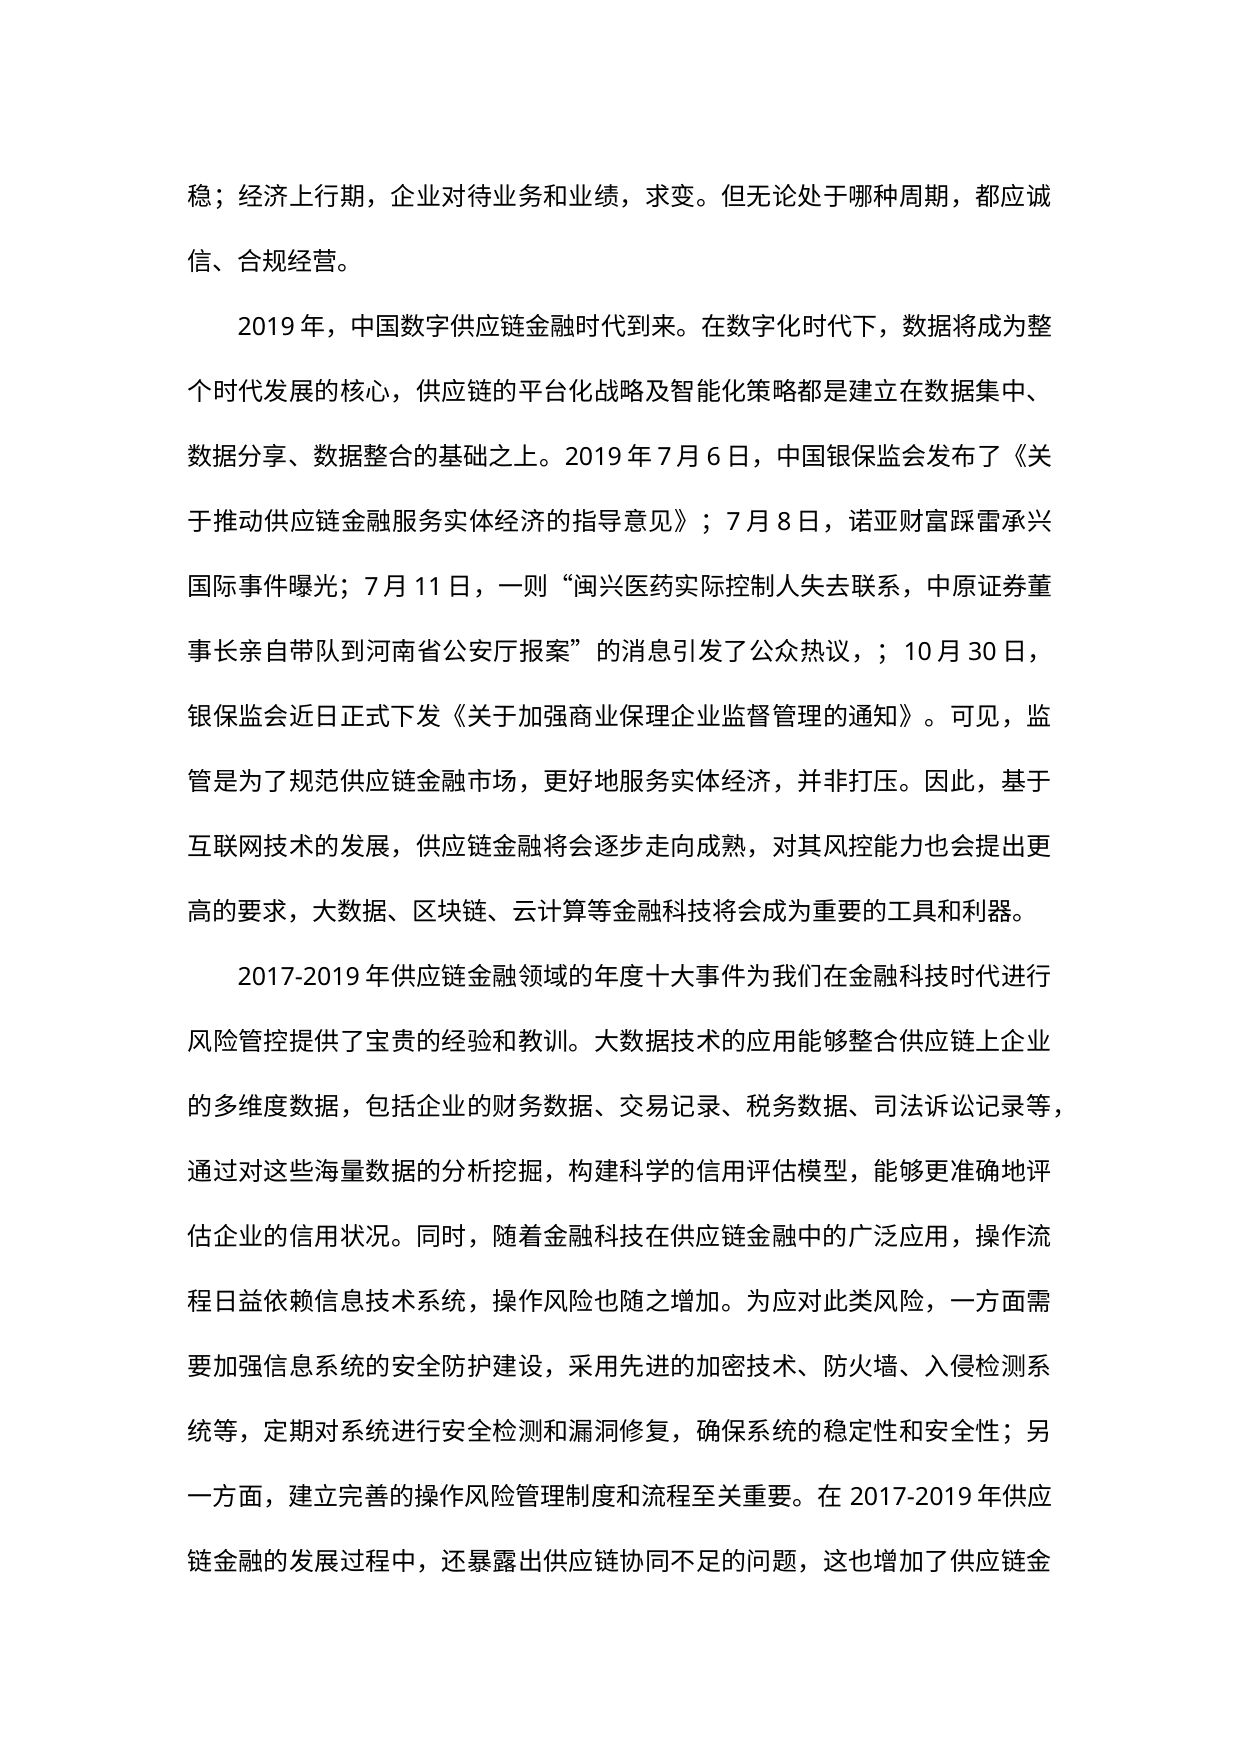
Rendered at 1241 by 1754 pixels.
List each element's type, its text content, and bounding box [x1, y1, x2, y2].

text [187, 162, 1053, 292]
text 2019年，中国数字供应链金融时代到来。在数字化时代下，数据将成为整个时代发展的核心，供应链的平台化战略及智能化策略都是建立在数据集中、数据分享、数据整合的基础之上。2019年7月6日，中国银保监会发布了《关于推动供应链金融服务实体经济的指导意见》；7月8日，诺亚财富踩雷承兴国际事件曝光；7月11日，一则“闽兴医药实际控制人失去联系，中原证券董事长亲自带队到河南省公安厅报案”的消息引发了公众热议，；10月30日，银保监会近日正式下发《关于加强商业保理企业监督管理的通知》。可见，监管是为了规范供应链金融市场，更好地服务实体经济，并非打压。因此，基于互联网技术的发展，供应链金融将会逐步走向成熟，对其风控能力也会提出更高的要求，大数据、区块链、云计算等金融科技将会成为重要的工具和利器。 [187, 292, 1053, 942]
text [187, 942, 1053, 1592]
